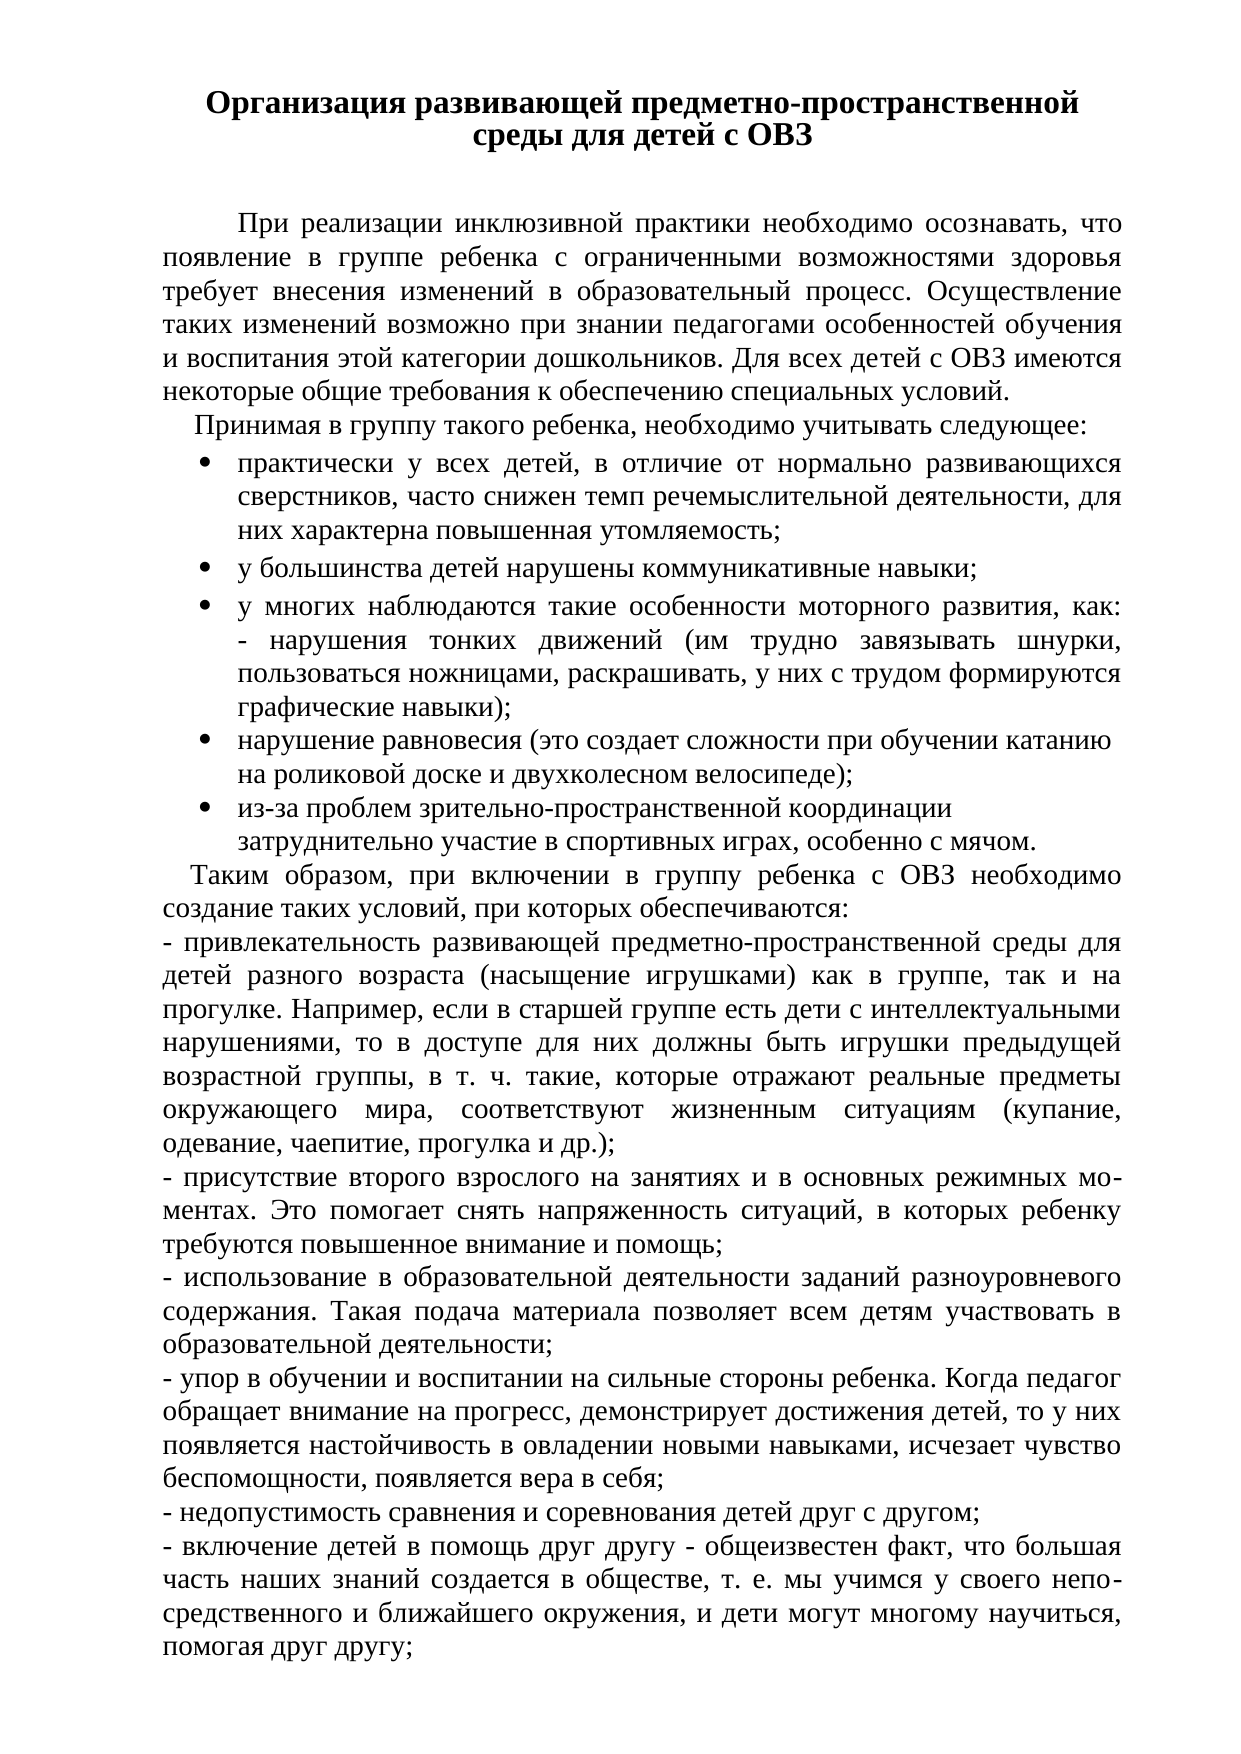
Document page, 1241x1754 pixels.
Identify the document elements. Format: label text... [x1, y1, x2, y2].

list у большинства детей нарушены коммуникативные навыки; [200, 550, 1122, 584]
text - включение детей в помощь друг другу - общеизвестен факт, что большая часть наших знаний создается в обществе, т. е. мы учимся у своего непосредственного и ближайшего окружения, и дети могут многому научиться, помогая друг другу; [162, 1528, 1122, 1662]
text При реализации инклюзивной практики необходимо осознавать, что появление в группе ребенка с ограниченными возможностями здоровья требует внесения изменений в образовательный процесс. Осуществление таких изменений возможно при знании педагогами особенностей обучения и воспитания этой категории дошкольников. Для всех детей с ОВЗ имеются некоторые общие требования к обеспечению специальных условий. [162, 206, 1122, 407]
text Таким образом, при включении в группу ребенка с ОВЗ необходимо создание таких условий, при которых обеспечиваются: [162, 857, 1122, 924]
list у многих наблюдаются такие особенности моторного развития, как: - нарушения тонких движений (им трудно завязывать шнурки, пользоваться ножницами, раскрашивать, у них с трудом формируются графические навыки); [200, 588, 1122, 722]
text Принимая в группу такого ребенка, необходимо учитывать следующее: [162, 407, 1122, 440]
text - использование в образовательной деятельности заданий разноуровневого содержания. Такая подача материала позволяет всем детям участвовать в образовательной деятельности; [162, 1259, 1122, 1360]
text - упор в обучении и воспитании на сильные стороны ребенка. Когда педагог обращает внимание на прогресс, демонстрирует достижения детей, то у них появляется настойчивость в овладении новыми навыками, исчезает чувство беспомощности, появляется вера в себя; [162, 1360, 1122, 1494]
text - присутствие второго взрослого на занятиях и в основных режимных моментах. Это помогает снять напряженность ситуаций, в которых ребенку требуются повышенное внимание и помощь; [162, 1159, 1122, 1259]
text - привлекательность развивающей предметно-пространственной среды для детей разного возраста (насыщение игрушками) как в группе, так и на прогулке. Например, если в старшей группе есть дети с интеллектуальными нарушениями, то в доступе для них должны быть игрушки предыдущей возрастной группы, в т. ч. такие, которые отражают реальные предметы окружающего мира, соответствуют жизненным ситуациям (купание, одевание, чаепитие, прогулка и др.); [162, 924, 1122, 1159]
list нарушение равновесия (это создает сложности при обучении катанию на роликовой доске и двухколесном велосипеде); [200, 722, 1122, 790]
list из-за проблем зрительно-пространственной координации затруднительно участие в спортивных играх, особенно с мячом. [200, 790, 1122, 857]
text - недопустимость сравнения и соревнования детей друг с другом; [162, 1494, 1122, 1528]
list практически у всех детей, в отличие от нормально развивающихся сверстников, часто снижен темп речемыслительной деятельности, для них характерна повышенная утомляемость; [200, 445, 1122, 546]
text Организация развивающей предметно-пространственной среды для детей с ОВЗ [162, 89, 1122, 152]
